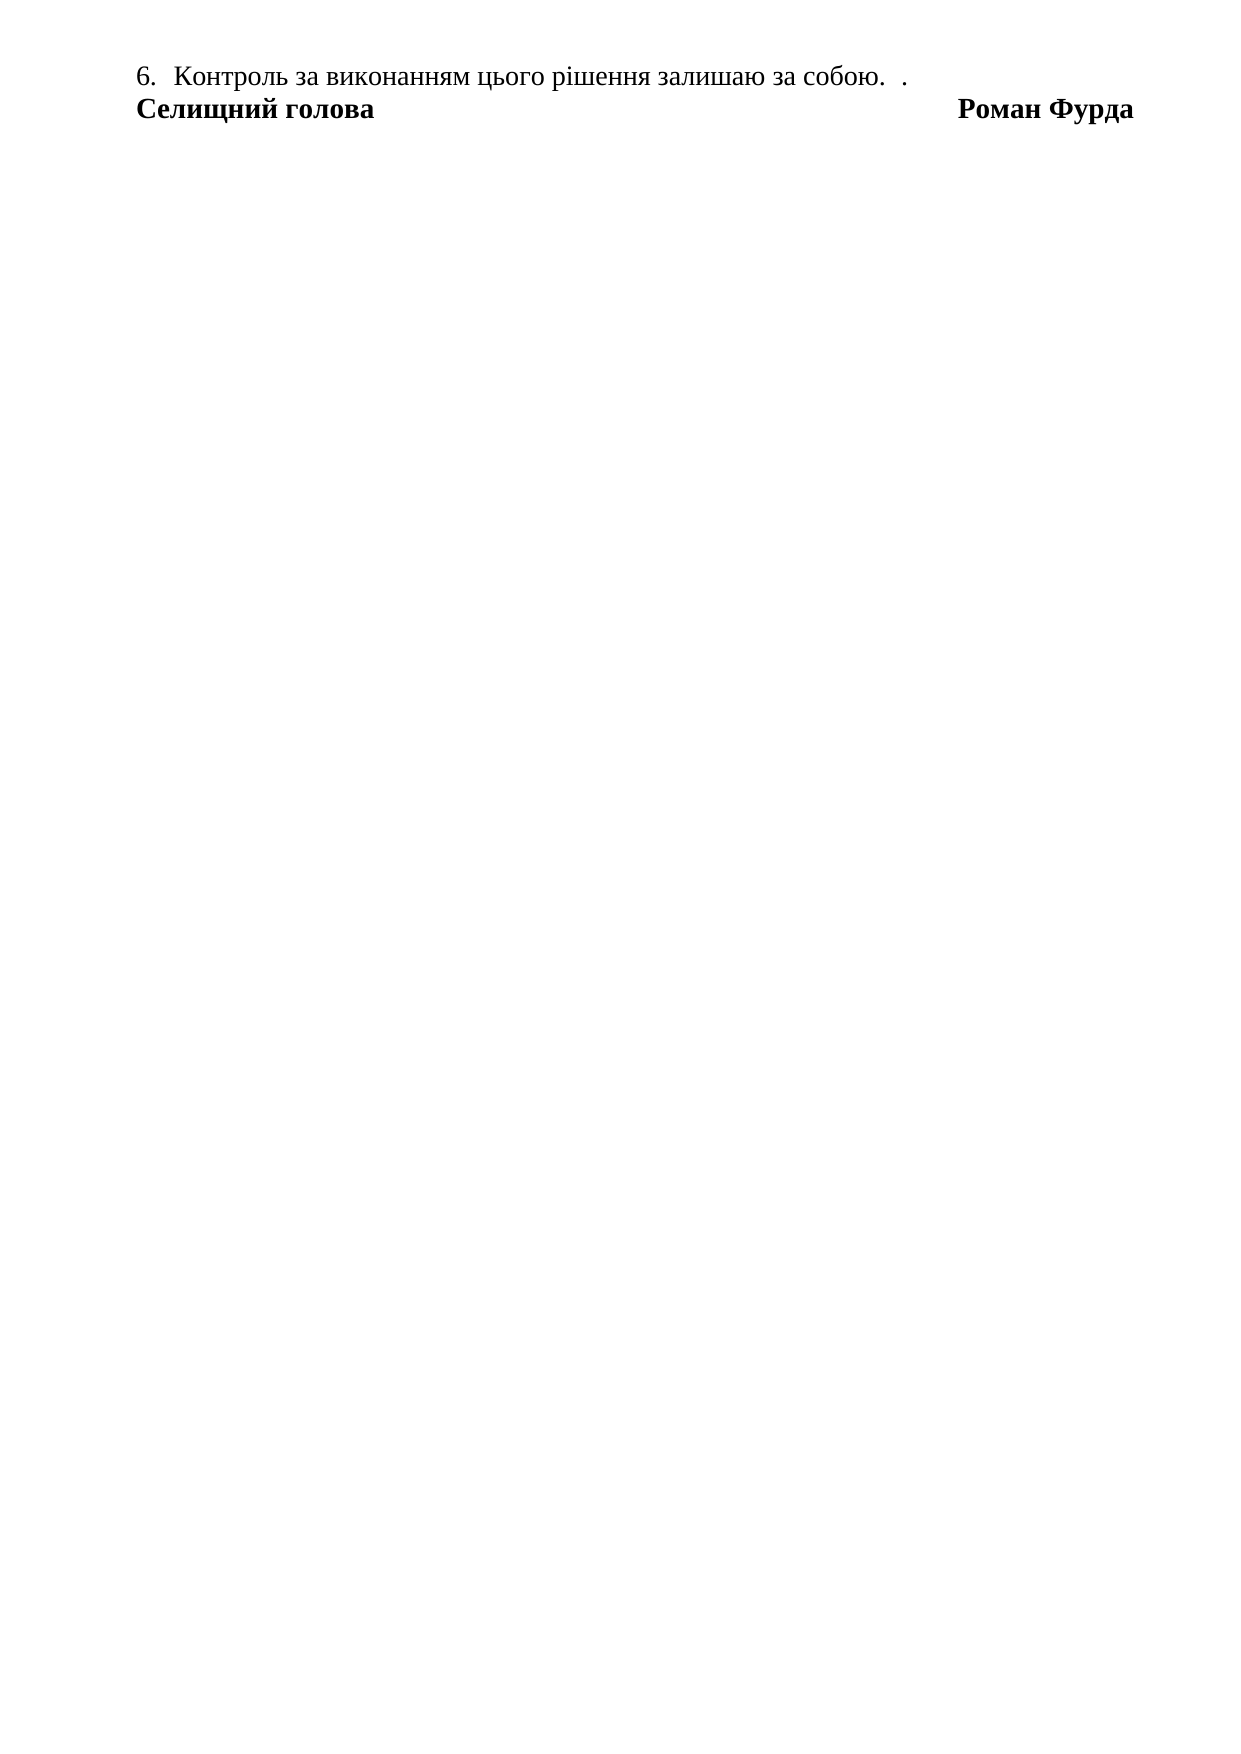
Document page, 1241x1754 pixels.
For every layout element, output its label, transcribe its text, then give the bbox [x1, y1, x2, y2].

list Контроль за виконанням цього рішення залишаю за собою. . [136, 59, 1181, 91]
text Селищний голова Роман Фурда [136, 91, 1181, 125]
